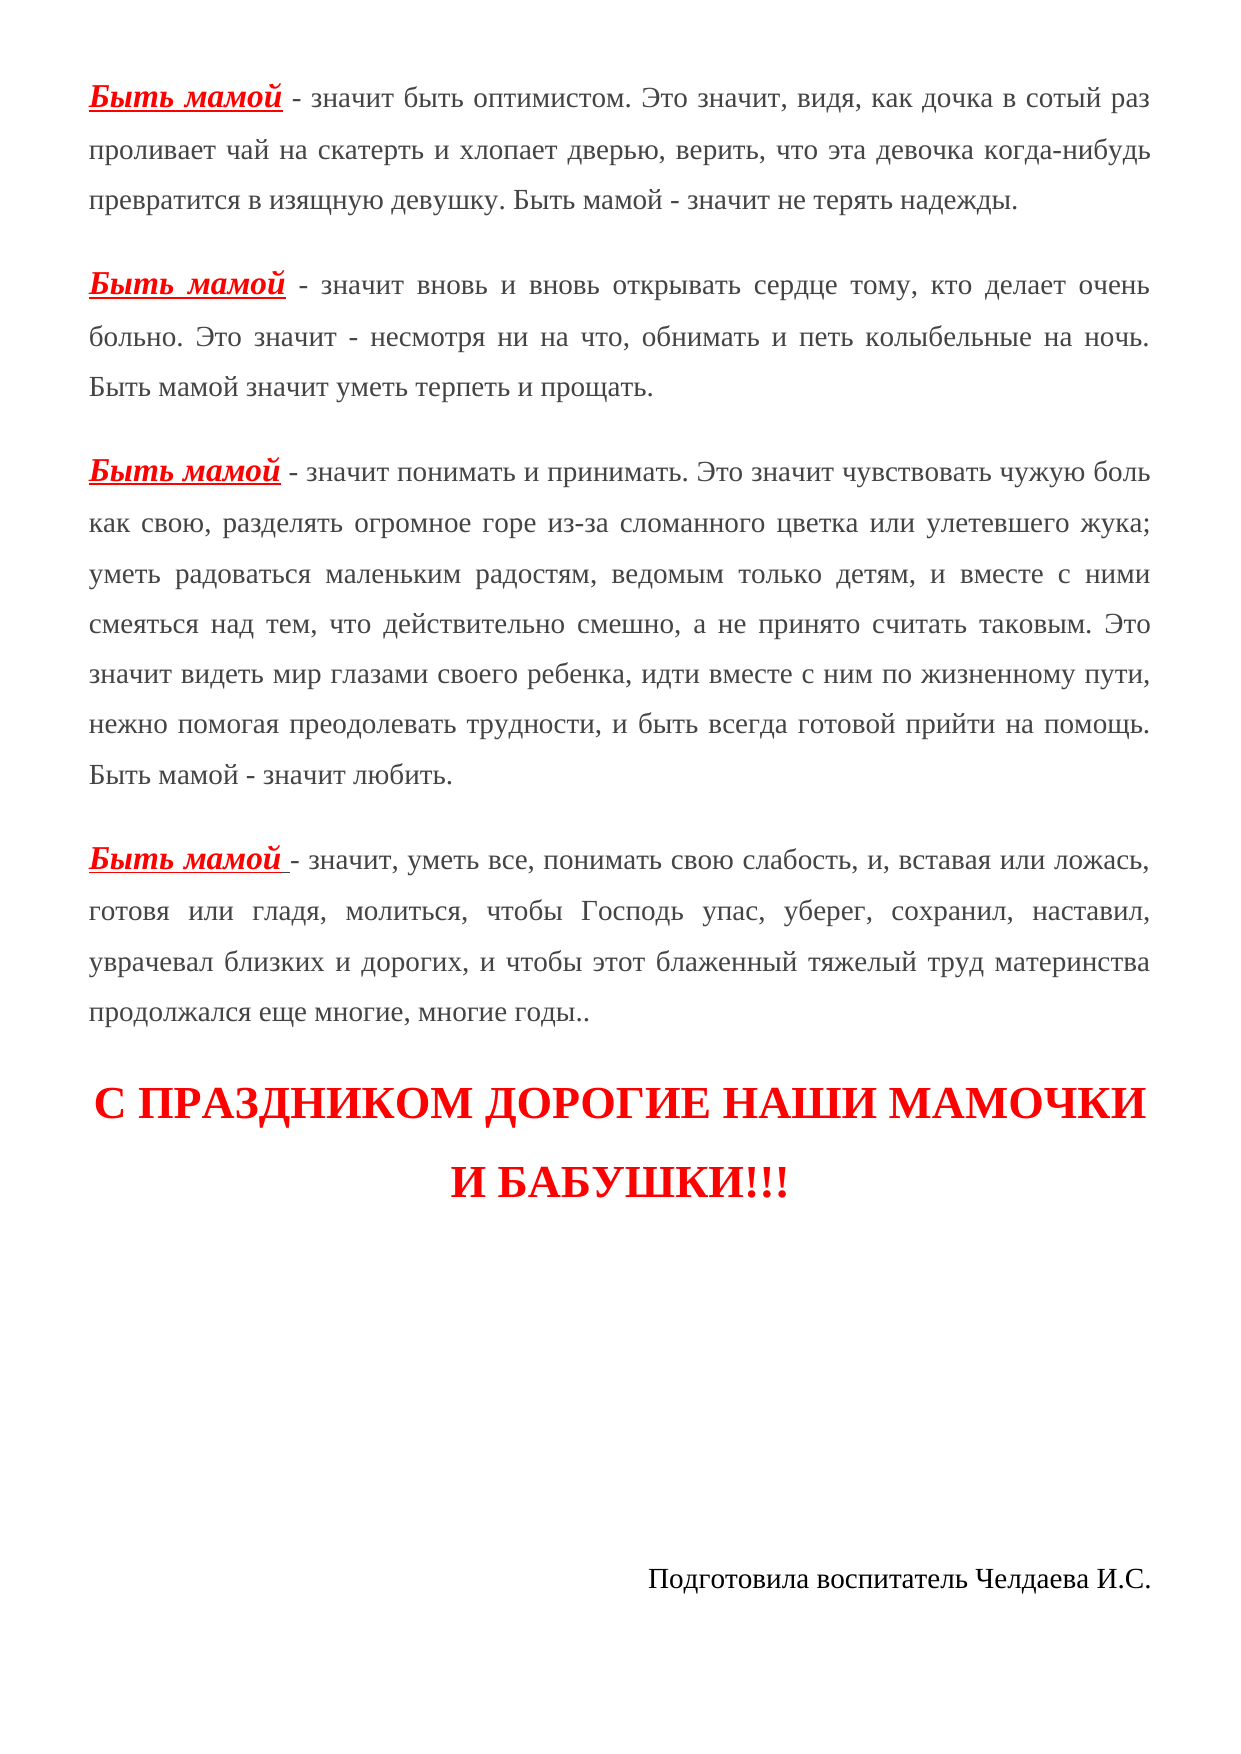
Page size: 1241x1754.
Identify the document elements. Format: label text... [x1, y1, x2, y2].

text Быть мамой - значит, уметь все, понимать свою слабость, и, вставая или ложась, готовя или гладя, молиться, чтобы Господь упас, уберег, сохранил, наставил, уврачевал близких и дорогих, и чтобы этот блаженный тяжелый труд материнства продолжался еще многие, многие годы.. [89, 838, 1152, 1028]
text Быть мамой - значит понимать и принимать. Это значит чувствовать чужую боль как свою, разделять огромное горе из-за сломанного цветка или улетевшего жука; уметь радоваться маленьким радостям, ведомым только детям, и вместе с ними смеяться над тем, что действительно смешно, а не принято считать таковым. Это значит видеть мир глазами своего ребенка, идти вместе с ним по жизненному пути, нежно помогая преодолевать трудности, и быть всегда готовой прийти на помощь. Быть мамой - значит любить. [89, 450, 1152, 791]
text Подготовила воспитатель Челдаева И.С. [89, 1561, 1152, 1595]
text С ПРАЗДНИКОМ ДОРОГИЕ НАШИ МАМОЧКИ И БАБУШКИ!!! [89, 1075, 1152, 1207]
text Быть мамой - значит быть оптимистом. Это значит, видя, как дочка в сотый раз проливает чай на скатерть и хлопает дверью, верить, что эта девочка когда-нибудь превратится в изящную девушку. Быть мамой - значит не терять надежды. [89, 77, 1152, 216]
text Быть мамой - значит вновь и вновь открывать сердце тому, кто делает очень больно. Это значит - несмотря ни на что, обнимать и петь колыбельные на ночь. Быть мамой значит уметь терпеть и прощать. [89, 263, 1152, 402]
